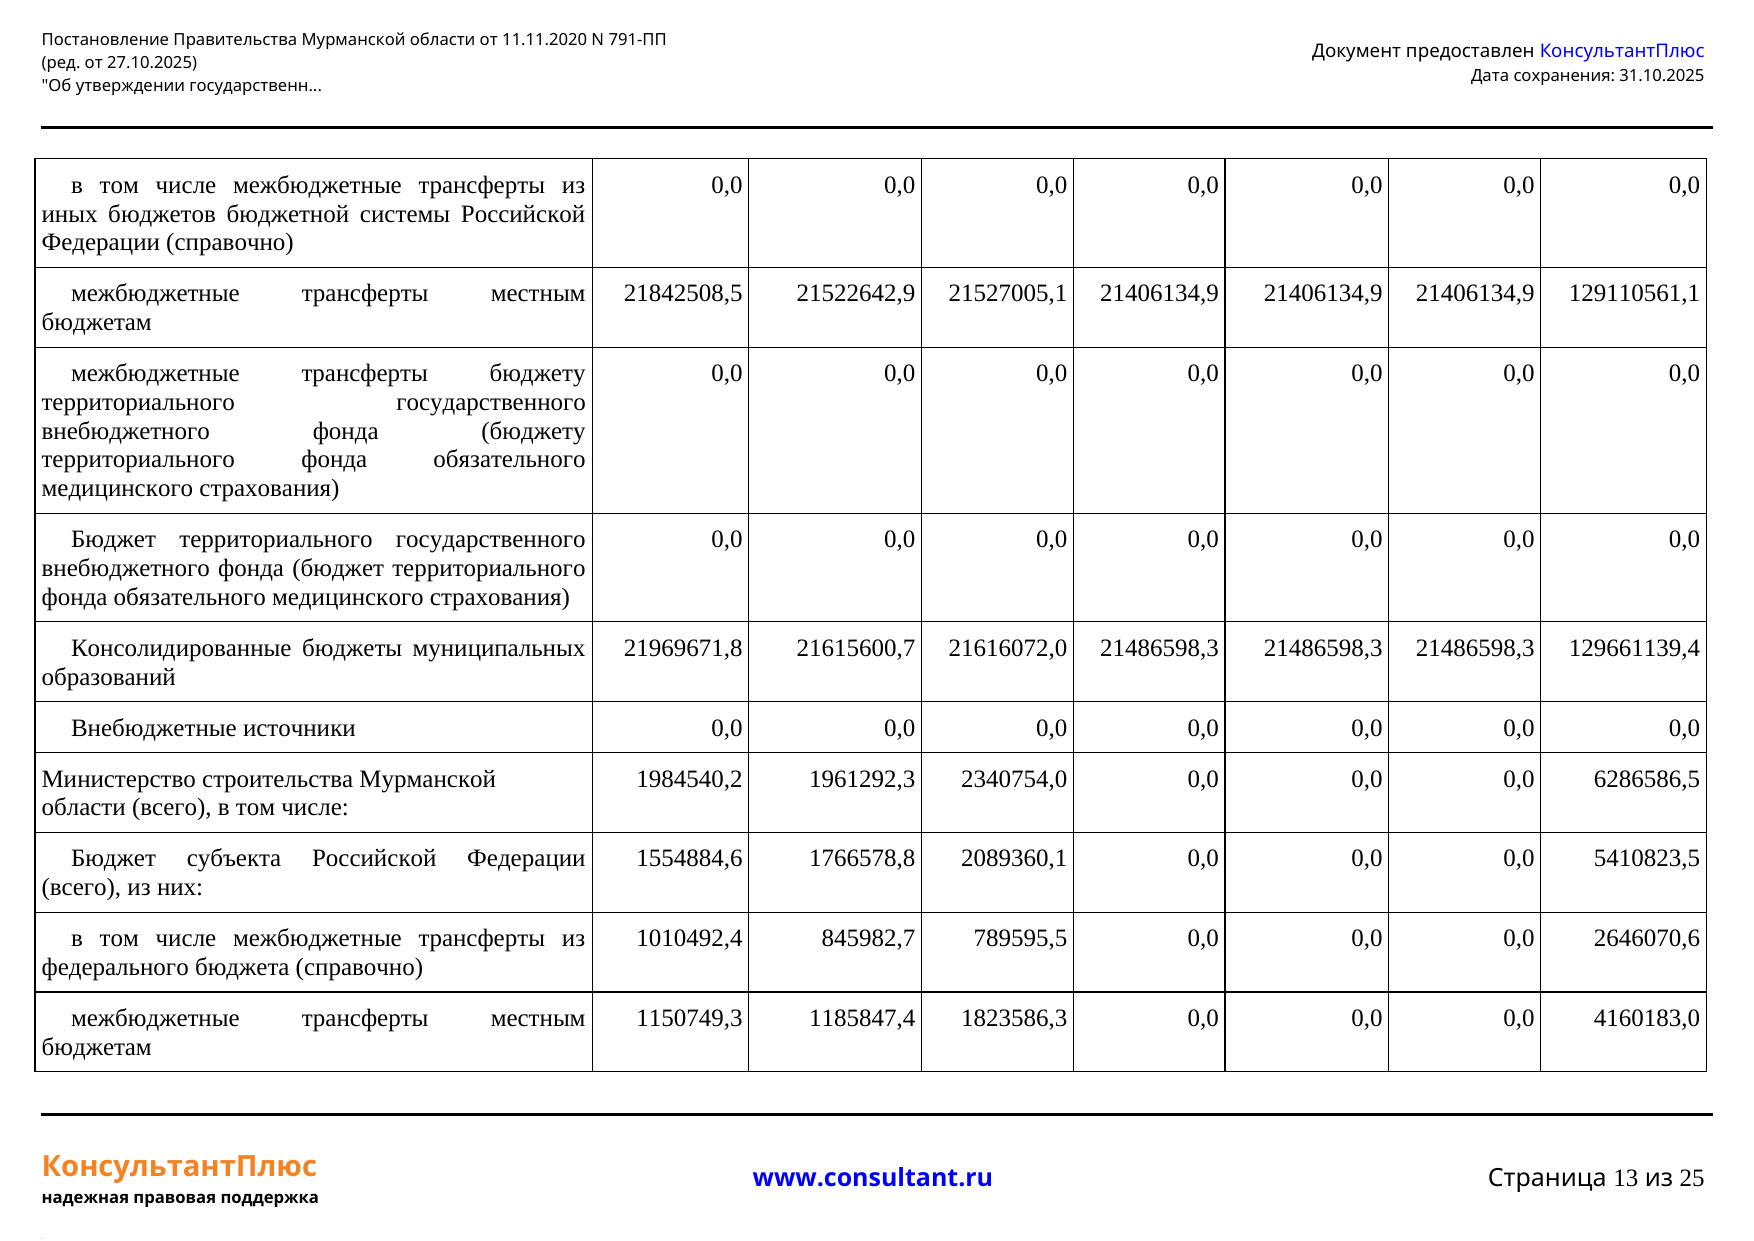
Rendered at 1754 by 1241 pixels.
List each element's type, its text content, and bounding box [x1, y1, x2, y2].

table_cell 1984540,2 [593, 753, 748, 832]
table_cell 0,0 [1074, 753, 1224, 832]
table_cell 1961292,3 [749, 753, 921, 832]
table_cell 0,0 [1541, 159, 1706, 267]
table_cell 789595,5 [922, 913, 1073, 991]
table_cell 0,0 [922, 348, 1073, 513]
table_cell межбюджетные трансферты бюджету территориального государственного внебюджетного фонда (бюджету территориального фонда обязательного медицинского страхования) [36, 348, 592, 513]
table_cell 21969671,8 [593, 622, 748, 701]
table_cell межбюджетные трансферты местным бюджетам [36, 993, 592, 1071]
table_cell 0,0 [1074, 348, 1224, 513]
table_cell 0,0 [1074, 993, 1224, 1071]
table_cell 0,0 [1541, 348, 1706, 513]
table_cell 0,0 [1541, 702, 1706, 752]
table_cell 0,0 [922, 159, 1073, 267]
table_cell 0,0 [1074, 702, 1224, 752]
table_cell 0,0 [593, 159, 748, 267]
table_cell 0,0 [1226, 753, 1388, 832]
table_cell 0,0 [1226, 913, 1388, 991]
table_cell 2089360,1 [922, 833, 1073, 912]
table_cell в том числе межбюджетные трансферты из иных бюджетов бюджетной системы Российской Федерации (справочно) [36, 159, 592, 267]
table_cell межбюджетные трансферты местным бюджетам [36, 268, 592, 347]
table_cell 0,0 [1226, 514, 1388, 621]
table_cell 2340754,0 [922, 753, 1073, 832]
table_cell 21486598,3 [1226, 622, 1388, 701]
table_cell 1150749,3 [593, 993, 748, 1071]
table_cell 21842508,5 [593, 268, 748, 347]
table_cell 21527005,1 [922, 268, 1073, 347]
table_cell Консолидированные бюджеты муниципальных образований [36, 622, 592, 701]
table_cell 0,0 [593, 348, 748, 513]
table_cell 0,0 [1389, 159, 1540, 267]
table_cell в том числе межбюджетные трансферты из федерального бюджета (справочно) [36, 913, 592, 991]
table_cell Министерство строительства Мурманской области (всего), в том числе: [36, 753, 592, 832]
table_cell 21615600,7 [749, 622, 921, 701]
table_cell 1010492,4 [593, 913, 748, 991]
table_cell 21486598,3 [1074, 622, 1224, 701]
table_cell 21406134,9 [1226, 268, 1388, 347]
table_cell 0,0 [593, 514, 748, 621]
table_cell 0,0 [922, 702, 1073, 752]
table_cell 21616072,0 [922, 622, 1073, 701]
table_cell 0,0 [1389, 514, 1540, 621]
table_cell 1823586,3 [922, 993, 1073, 1071]
table_cell 21486598,3 [1389, 622, 1540, 701]
table_cell 0,0 [1389, 833, 1540, 912]
table_cell Внебюджетные источники [36, 702, 592, 752]
table_cell Бюджет субъекта Российской Федерации (всего), из них: [36, 833, 592, 912]
table_cell 0,0 [1389, 913, 1540, 991]
table_cell 0,0 [922, 514, 1073, 621]
table_cell 0,0 [1226, 702, 1388, 752]
table_cell 0,0 [1389, 753, 1540, 832]
table_cell 0,0 [1074, 159, 1224, 267]
table_cell 2646070,6 [1541, 913, 1706, 991]
table_cell 0,0 [1541, 514, 1706, 621]
table_cell 0,0 [1226, 833, 1388, 912]
table_cell 0,0 [1389, 348, 1540, 513]
table_cell 0,0 [1389, 993, 1540, 1071]
table_cell 0,0 [1226, 159, 1388, 267]
table_cell 845982,7 [749, 913, 921, 991]
table_cell 1766578,8 [749, 833, 921, 912]
table_cell 0,0 [1074, 833, 1224, 912]
table_cell 0,0 [1226, 348, 1388, 513]
table_cell 129661139,4 [1541, 622, 1706, 701]
table_cell 0,0 [1074, 913, 1224, 991]
table_cell 1185847,4 [749, 993, 921, 1071]
table_cell 21406134,9 [1389, 268, 1540, 347]
table_cell 0,0 [1226, 993, 1388, 1071]
table_cell 0,0 [593, 702, 748, 752]
table_cell 21406134,9 [1074, 268, 1224, 347]
table_cell 4160183,0 [1541, 993, 1706, 1071]
table_cell 0,0 [749, 159, 921, 267]
table_cell 129110561,1 [1541, 268, 1706, 347]
table_cell 21522642,9 [749, 268, 921, 347]
table_cell 5410823,5 [1541, 833, 1706, 912]
table_cell 0,0 [749, 348, 921, 513]
table_cell Бюджет территориального государственного внебюджетного фонда (бюджет территориального фонда обязательного медицинского страхования) [36, 514, 592, 621]
table_cell 0,0 [1074, 514, 1224, 621]
table_cell 1554884,6 [593, 833, 748, 912]
table_cell 0,0 [1389, 702, 1540, 752]
table_cell 0,0 [749, 514, 921, 621]
table_cell 0,0 [749, 702, 921, 752]
table_cell 6286586,5 [1541, 753, 1706, 832]
